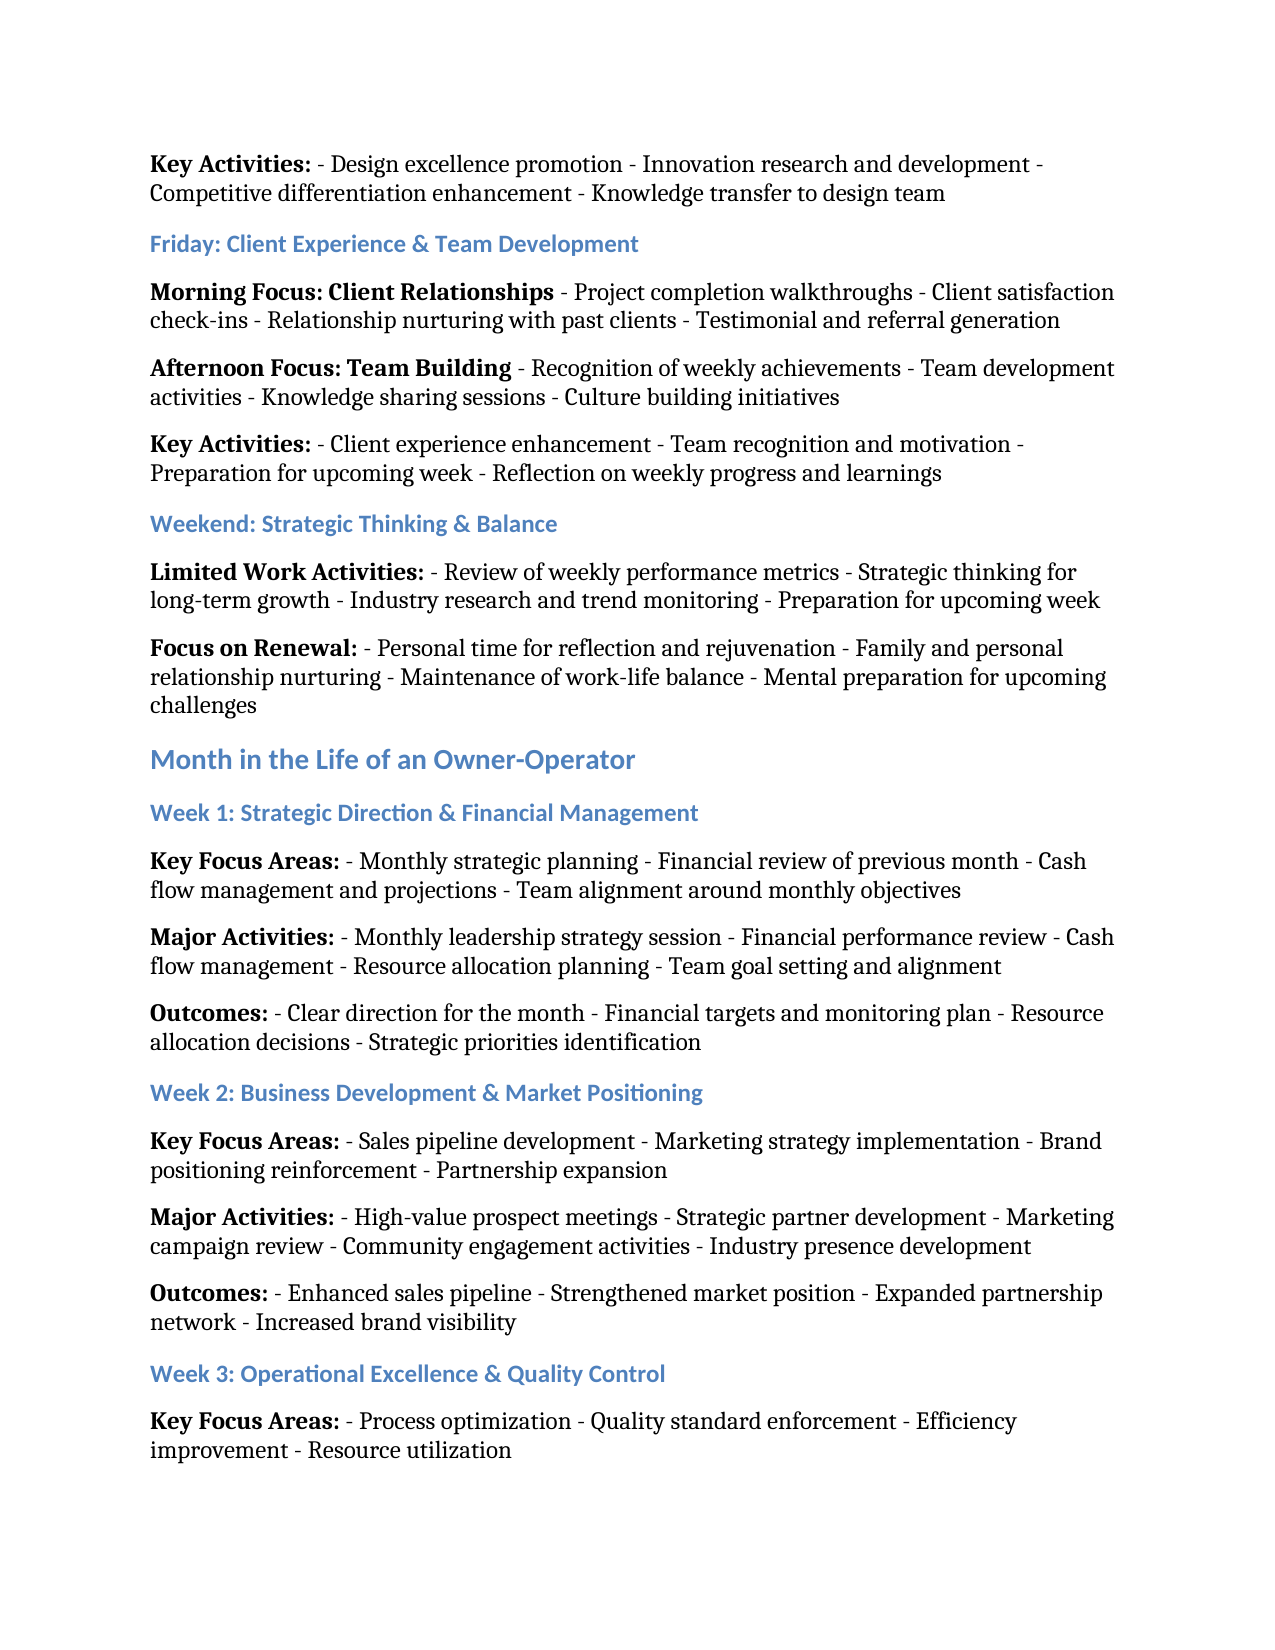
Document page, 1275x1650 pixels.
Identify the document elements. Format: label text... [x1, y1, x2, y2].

subtitle Week 3: Operational Excellence & Quality Control [150, 1358, 1125, 1388]
text Key Focus Areas: - Process optimization - Quality standard enforcement - Efficiency improvement - Resource utilization [150, 1407, 1125, 1464]
text Focus on Renewal: - Personal time for reflection and rejuvenation - Family and personal relationship nurturing - Maintenance of work-life balance - Mental preparation for upcoming challenges [150, 634, 1125, 720]
text Key Activities: - Design excellence promotion - Innovation research and development - Competitive differentiation enhancement - Knowledge transfer to design team [150, 150, 1125, 207]
text Outcomes: - Clear direction for the month - Financial targets and monitoring plan - Resource allocation decisions - Strategic priorities identification [150, 999, 1125, 1057]
text Major Activities: - Monthly leadership strategy session - Financial performance review - Cash flow management - Resource allocation planning - Team goal setting and alignment [150, 923, 1125, 981]
text Limited Work Activities: - Review of weekly performance metrics - Strategic thinking for long-term growth - Industry research and trend monitoring - Preparation for upcoming week [150, 558, 1125, 615]
text Morning Focus: Client Relationships - Project completion walkthroughs - Client satisfaction check-ins - Relationship nurturing with past clients - Testimonial and referral generation [150, 278, 1125, 335]
text Key Activities: - Client experience enhancement - Team recognition and motivation - Preparation for upcoming week - Reflection on weekly progress and learnings [150, 430, 1125, 488]
subtitle Friday: Client Experience & Team Development [150, 228, 1125, 259]
subtitle Weekend: Strategic Thinking & Balance [150, 508, 1125, 539]
subtitle Month in the Life of an Owner-Operator [150, 741, 1125, 777]
text Outcomes: - Enhanced sales pipeline - Strengthened market position - Expanded partnership network - Increased brand visibility [150, 1279, 1125, 1337]
subtitle Week 2: Business Development & Market Positioning [150, 1078, 1125, 1108]
text Key Focus Areas: - Sales pipeline development - Marketing strategy implementation - Brand positioning reinforcement - Partnership expansion [150, 1127, 1125, 1184]
text Major Activities: - High-value prospect meetings - Strategic partner development - Marketing campaign review - Community engagement activities - Industry presence development [150, 1203, 1125, 1261]
text Afternoon Focus: Team Building - Recognition of weekly achievements - Team development activities - Knowledge sharing sessions - Culture building initiatives [150, 354, 1125, 411]
subtitle Week 1: Strategic Direction & Financial Management [150, 797, 1125, 828]
text Key Focus Areas: - Monthly strategic planning - Financial review of previous month - Cash flow management and projections - Team alignment around monthly objectives [150, 847, 1125, 904]
